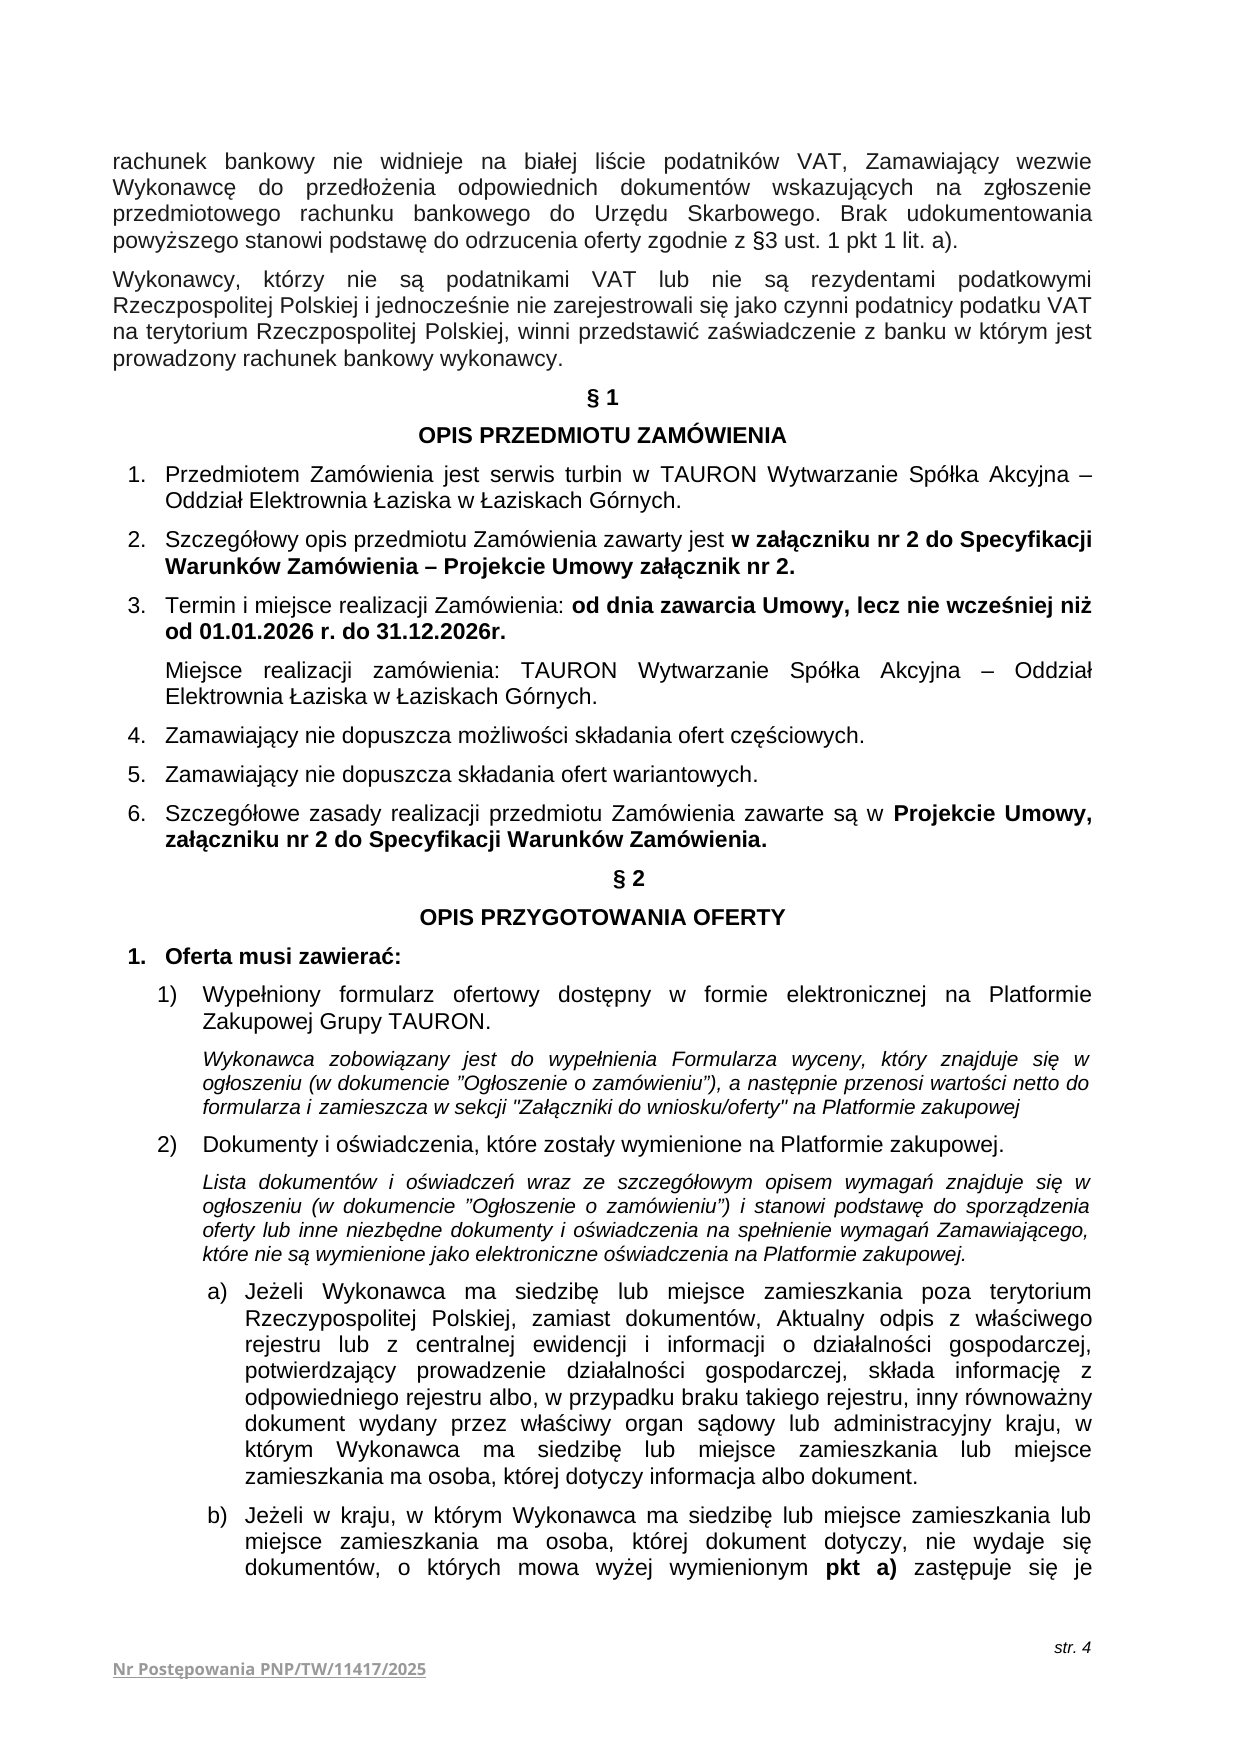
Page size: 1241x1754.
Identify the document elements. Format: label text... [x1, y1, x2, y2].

list Szczegółowy opis przedmiotu Zamówienia zawarty jest w załączniku nr 2 do Specyfikacji Warunków Zamówienia – Projekcie Umowy załącznik nr 2. [127, 526, 1093, 579]
list Zamawiający nie dopuszcza możliwości składania ofert częściowych. [127, 722, 1093, 748]
list Miejsce realizacji zamówienia: TAURON Wytwarzanie Spółka Akcyjna – Oddział Elektrownia Łaziska w Łaziskach Górnych. [165, 657, 1093, 709]
list Wypełniony formularz ofertowy dostępny w formie elektronicznej na Platformie Zakupowej Grupy TAURON. [157, 981, 1093, 1034]
list Zamawiający nie dopuszcza składania ofert wariantowych. [127, 761, 1093, 787]
text Wykonawcy, którzy nie są podatnikami VAT lub nie są rezydentami podatkowymi Rzeczpospolitej Polskiej i jednocześnie nie zarejestrowali się jako czynni podatnicy podatku VAT na terytorium Rzeczpospolitej Polskiej, winni przedstawić zaświadczenie z banku w którym jest prowadzony rachunek bankowy wykonawcy. [112, 266, 1093, 371]
list § 2 [165, 865, 1093, 891]
text Wykonawca zobowiązany jest do wypełnienia Formularza wyceny, który znajduje się w ogłoszeniu (w dokumencie ”Ogłoszenie o zamówieniu”), a następnie przenosi wartości netto do formularza i zamieszcza w sekcji "Załączniki do wniosku/oferty" na Platformie zakupowej [202, 1047, 1093, 1118]
text § 1 [112, 383, 1093, 410]
subtitle OPIS PRZYGOTOWANIA OFERTY [112, 904, 1093, 930]
list Termin i miejsce realizacji Zamówienia: od dnia zawarcia Umowy, lecz nie wcześniej niż od 01.01.2026 r. do 31.12.2026r. [127, 592, 1093, 644]
list Dokumenty i oświadczenia, które zostały wymienione na Platformie zakupowej. [157, 1131, 1093, 1157]
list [207, 1502, 1093, 1581]
list Szczegółowe zasady realizacji przedmiotu Zamówienia zawarte są w Projekcie Umowy, załączniku nr 2 do Specyfikacji Warunków Zamówienia. [127, 800, 1093, 852]
text Lista dokumentów i oświadczeń wraz ze szczegółowym opisem wymagań znajduje się w ogłoszeniu (w dokumencie ”Ogłoszenie o zamówieniu”) i stanowi podstawę do sporządzenia oferty lub inne niezbędne dokumenty i oświadczenia na spełnienie wymagań Zamawiającego, które nie są wymienione jako elektroniczne oświadczenia na Platformie zakupowej. [202, 1170, 1093, 1266]
subtitle OPIS PRZEDMIOTU ZAMÓWIENIA [112, 422, 1093, 449]
list Jeżeli Wykonawca ma siedzibę lub miejsce zamieszkania poza terytorium Rzeczypospolitej Polskiej, zamiast dokumentów, Aktualny odpis z właściwego rejestru lub z centralnej ewidencji i informacji o działalności gospodarczej, potwierdzający prowadzenie działalności gospodarczej, składa informację z odpowiedniego rejestru albo, w przypadku braku takiego rejestru, inny równoważny dokument wydany przez właściwy organ sądowy lub administracyjny kraju, w którym Wykonawca ma siedzibę lub miejsce zamieszkania lub miejsce zamieszkania ma osoba, której dotyczy informacja albo dokument. [207, 1278, 1093, 1489]
list Oferta musi zawierać: [127, 943, 1093, 969]
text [112, 148, 1093, 253]
list Przedmiotem Zamówienia jest serwis turbin w TAURON Wytwarzanie Spółka Akcyjna – Oddział Elektrownia Łaziska w Łaziskach Górnych. [127, 461, 1093, 514]
